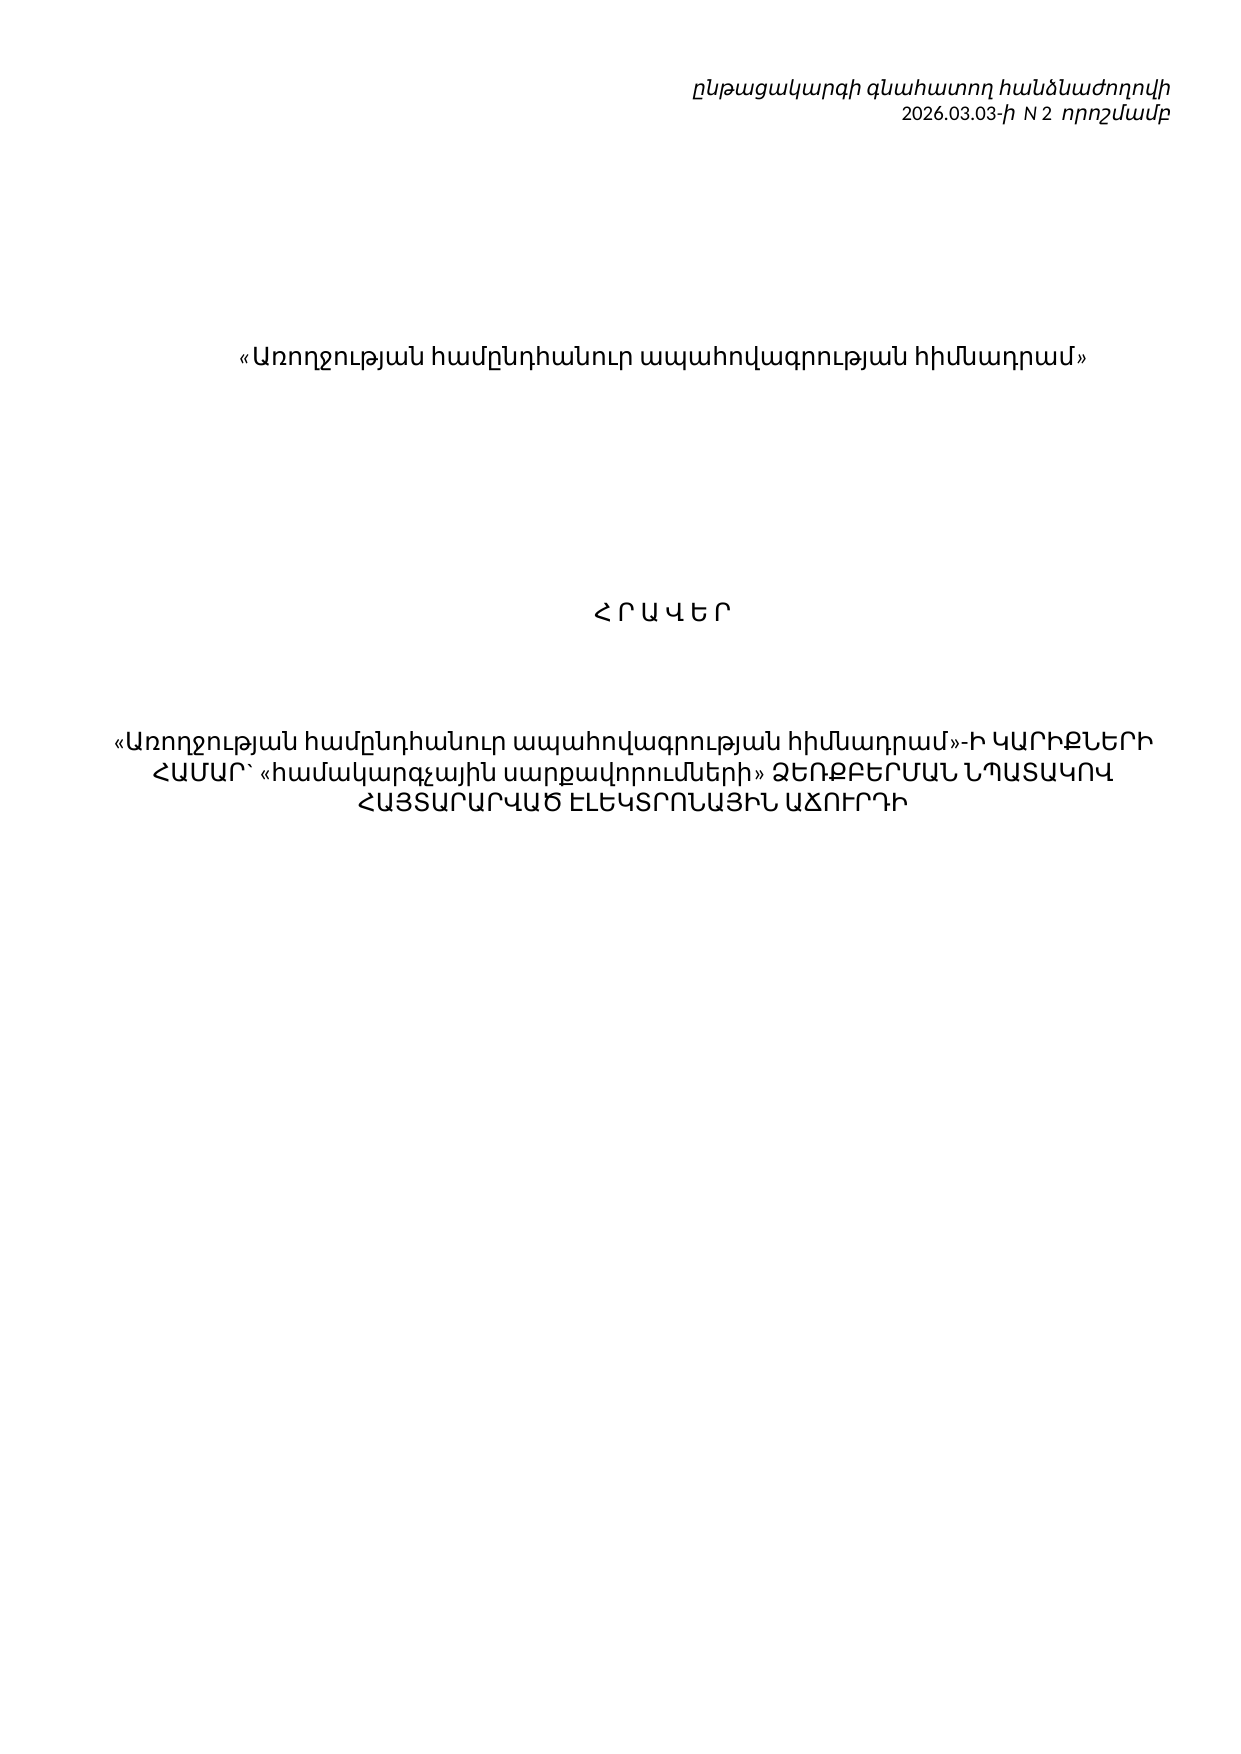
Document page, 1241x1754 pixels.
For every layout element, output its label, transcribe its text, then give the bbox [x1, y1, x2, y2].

text 2026.03.03 -ի N 2 որոշմամբ [94, 100, 1171, 126]
text ընթացակարգի գնահատող հանձնաժողովի [94, 75, 1171, 100]
text « Առողջության համընդհանուր ապահովագրության հիմնադրամ» [94, 341, 1172, 371]
text «Առողջության համընդհանուր ապահովագրության հիմնադրամ»-Ի ԿԱՐԻՔՆԵՐԻ ՀԱՄԱՐ` «համակարգչային սարքավորումների» ՁԵՌՔԲԵՐՄԱՆ ՆՊԱՏԱԿՈՎ ՀԱՅՏԱՐԱՐՎԱԾ ԷԼԵԿՏՐՈՆԱՅԻՆ ԱՃՈՒՐԴԻ [94, 726, 1172, 818]
text Հ Ր Ա Վ Ե Ր [94, 597, 1172, 628]
